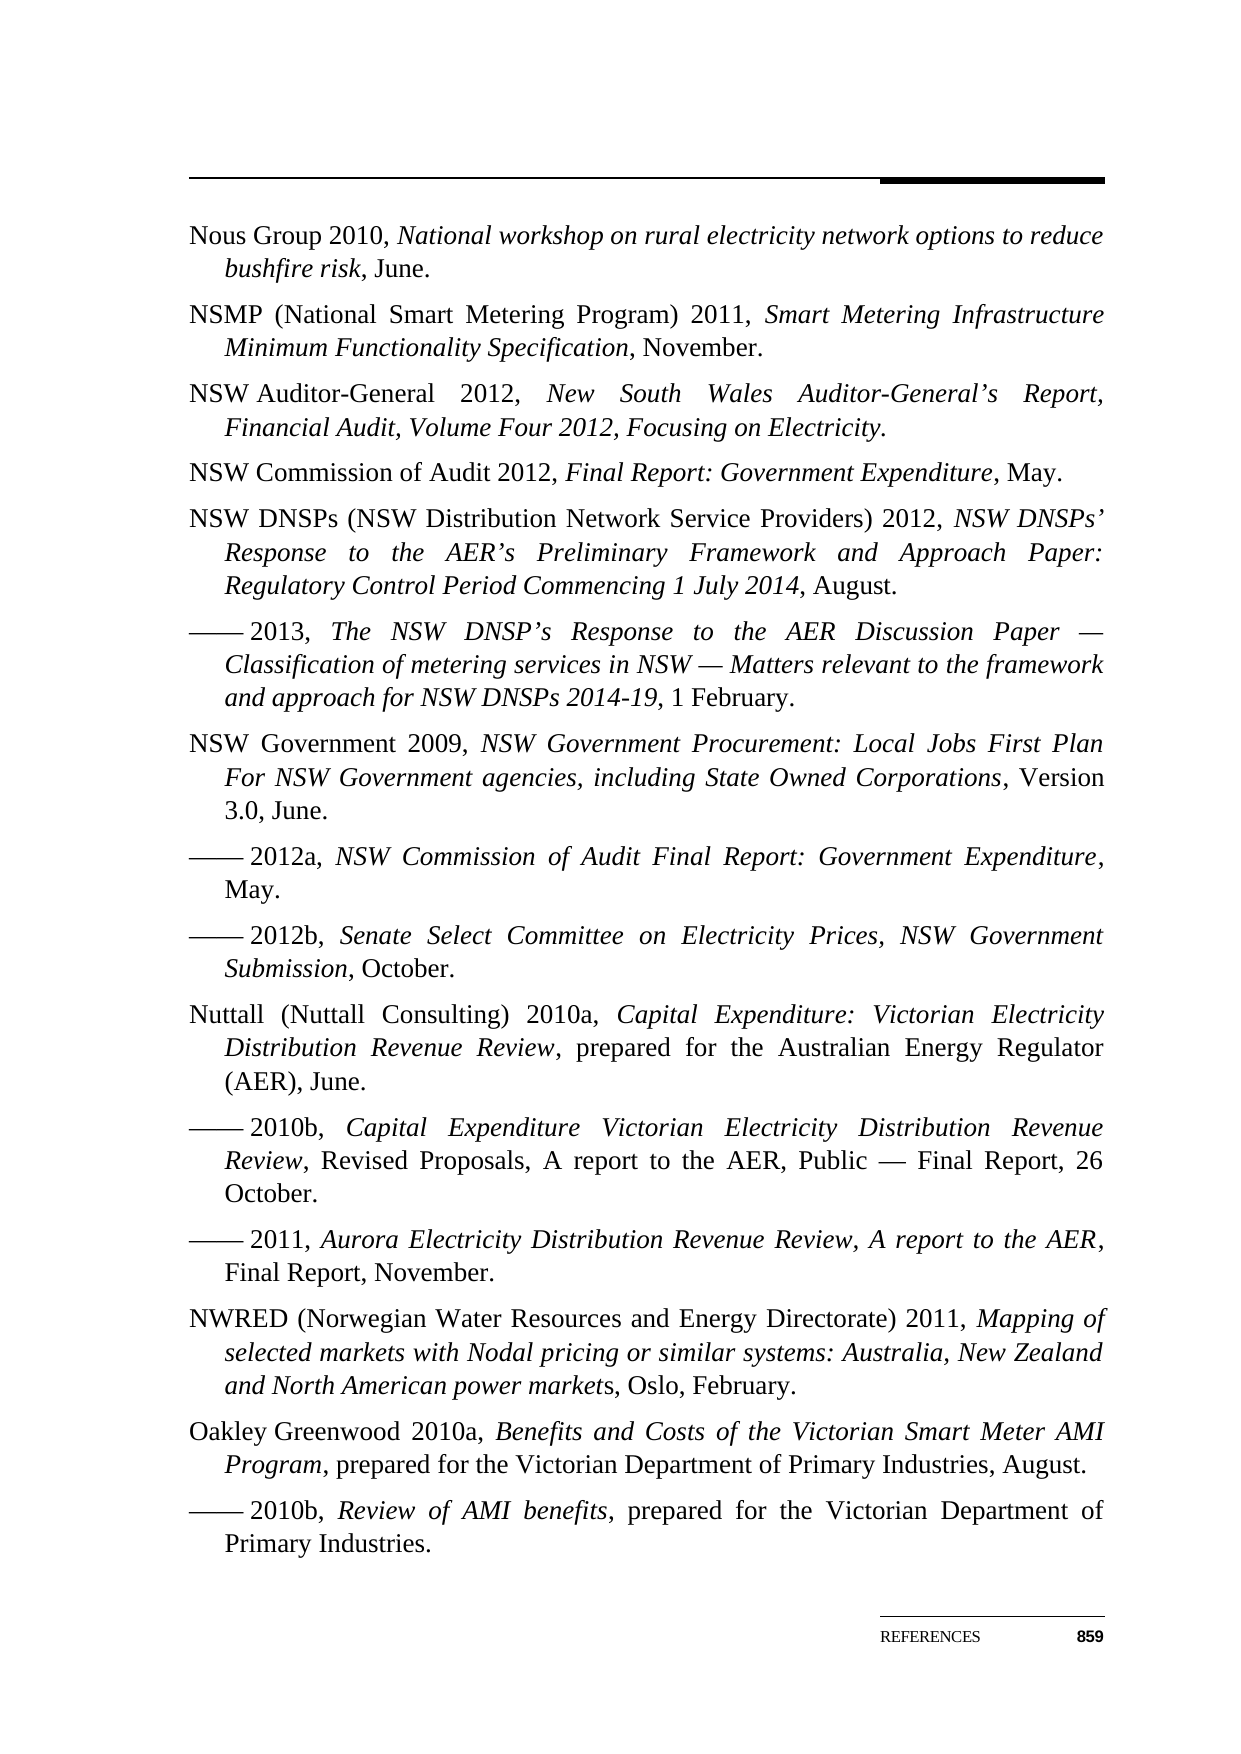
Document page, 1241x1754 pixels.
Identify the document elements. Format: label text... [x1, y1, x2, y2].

text Nous Group 2010, National workshop on rural electricity network options to reduce bushfire risk, June. [189, 217, 1104, 283]
text —— 2010b, Review of AMI benefits, prepared for the Victorian Department of Primary Industries. [189, 1492, 1104, 1558]
text Oakley Greenwood 2010a, Benefits and Costs of the Victorian Smart Meter AMI Program, prepared for the Victorian Department of Primary Industries, August. [189, 1413, 1104, 1479]
text —— 2010b, Capital Expenditure Victorian Electricity Distribution Revenue Review, Revised Proposals, A report to the AER, Public — Final Report, 26 October. [189, 1108, 1104, 1208]
text NSW Government 2009, NSW Government Procurement: Local Jobs First Plan For NSW Government agencies, including State Owned Corporations, Version 3.0, June. [189, 725, 1104, 825]
text —— 2012a, NSW Commission of Audit Final Report: Government Expenditure, May. [189, 838, 1104, 904]
text NWRED (Norwegian Water Resources and Energy Directorate) 2011, Mapping of selected markets with Nodal pricing or similar systems: Australia, New Zealand and North American power markets, Oslo, February. [189, 1300, 1104, 1400]
text Nuttall (Nuttall Consulting) 2010a, Capital Expenditure: Victorian Electricity Distribution Revenue Review, prepared for the Australian Energy Regulator (AER), June. [189, 996, 1104, 1096]
text NSMP (National Smart Metering Program) 2011, Smart Metering Infrastructure Minimum Functionality Specification, November. [189, 296, 1104, 363]
text NSW DNSPs (NSW Distribution Network Service Providers) 2012, NSW DNSPs’ Response to the AER’s Preliminary Framework and Approach Paper: Regulatory Control Period Commencing 1 July 2014, August. [189, 500, 1104, 600]
text —— 2013, The NSW DNSP’s Response to the AER Discussion Paper — Classification of metering services in NSW — Matters relevant to the framework and approach for NSW DNSPs 2014-19, 1 February. [189, 613, 1104, 713]
text —— 2012b, Senate Select Committee on Electricity Prices, NSW Government Submission, October. [189, 917, 1104, 983]
text NSW Auditor-General 2012, New South Wales Auditor-General’s Report, Financial Audit, Volume Four 2012, Focusing on Electricity. [189, 375, 1104, 442]
text NSW Commission of Audit 2012, Final Report: Government Expenditure, May. [189, 454, 1104, 488]
text —— 2011, Aurora Electricity Distribution Revenue Review, A report to the AER, Final Report, November. [189, 1221, 1104, 1288]
